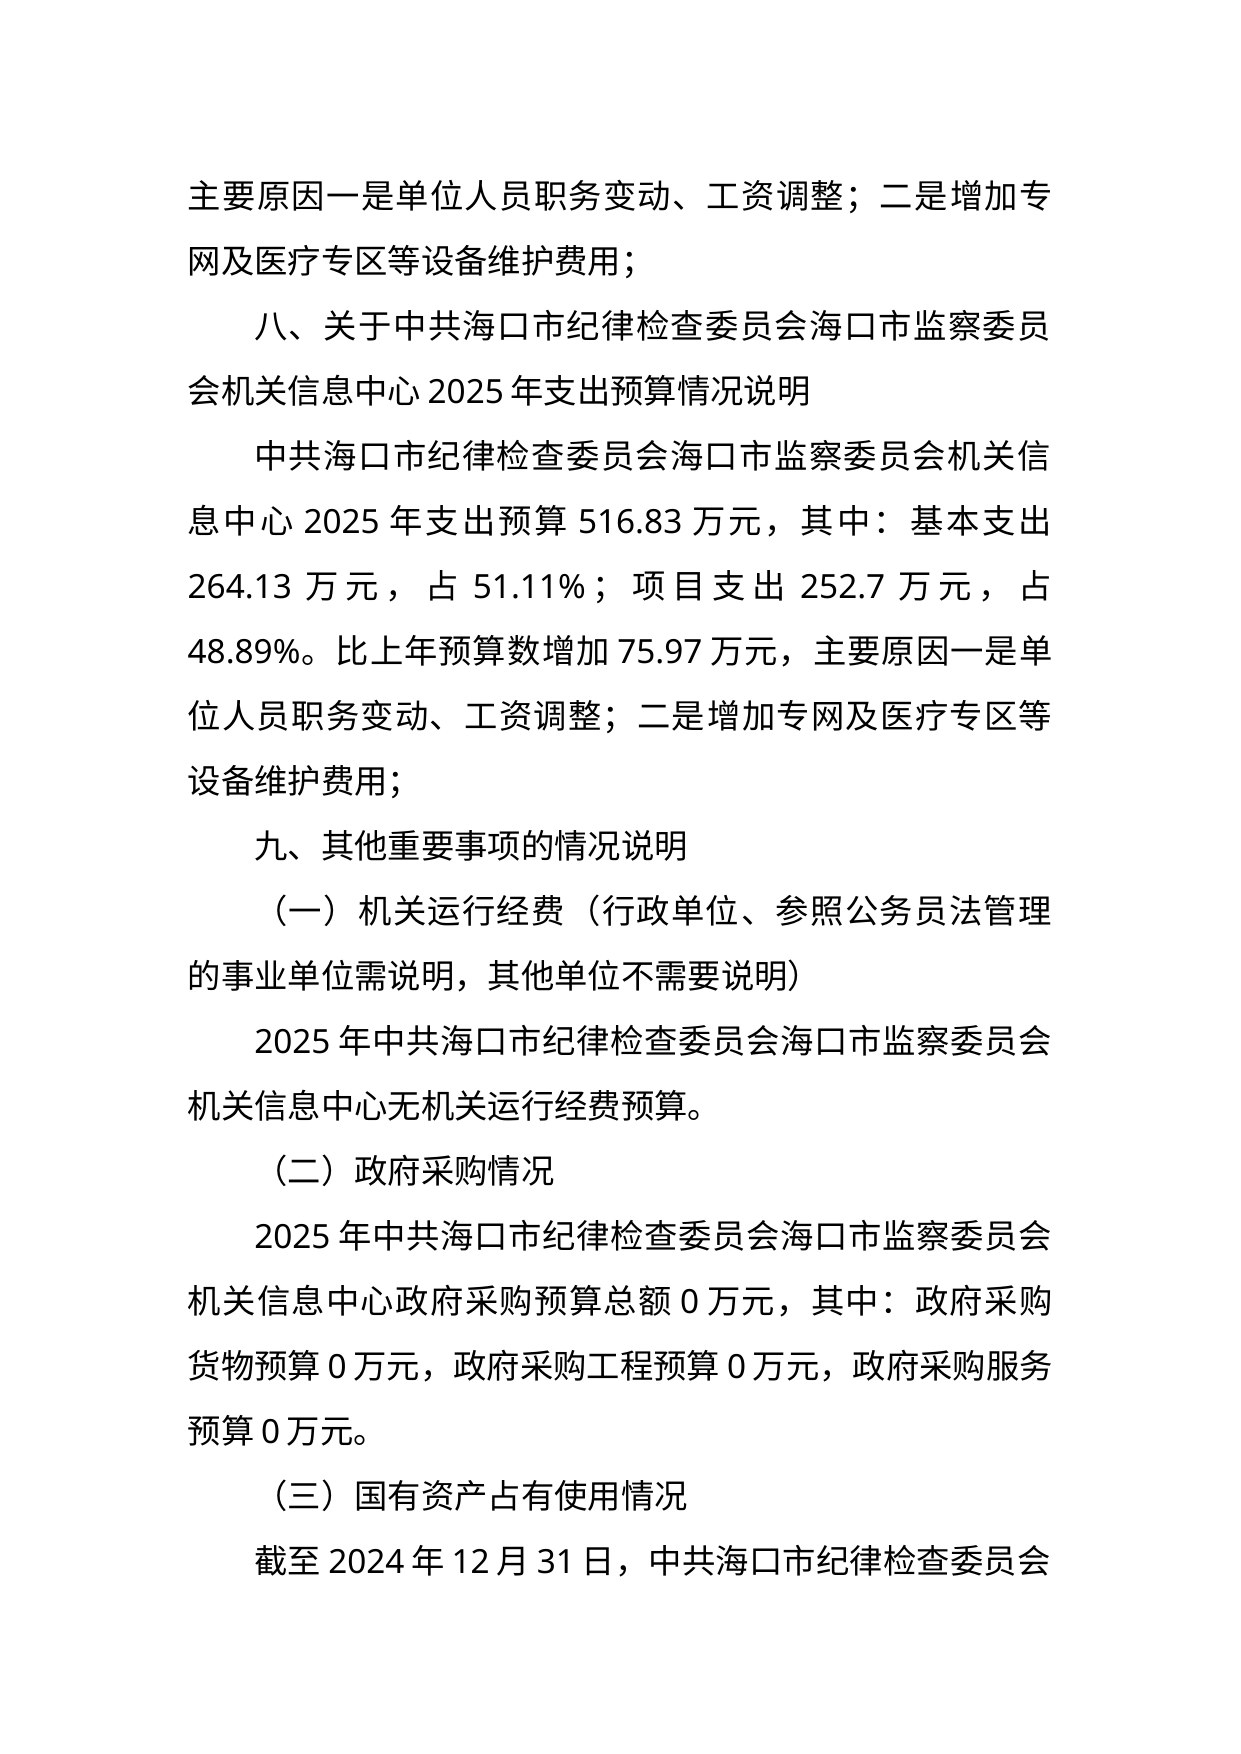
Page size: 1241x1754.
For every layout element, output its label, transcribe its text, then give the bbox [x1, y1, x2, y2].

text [187, 1527, 1053, 1592]
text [187, 162, 1053, 292]
text （一）机关运行经费（行政单位、参照公务员法管理的事业单位需说明，其他单位不需要说明） [187, 877, 1053, 1007]
text 2025年中共海口市纪律检查委员会海口市监察委员会机关信息中心政府采购预算总额0万元，其中：政府采购货物预算0万元，政府采购工程预算0万元，政府采购服务预算0万元。 [187, 1202, 1053, 1462]
text （三）国有资产占有使用情况 [187, 1462, 1053, 1527]
text 八、关于中共海口市纪律检查委员会海口市监察委员会机关信息中心2025年支出预算情况说明 [187, 292, 1053, 422]
text 中共海口市纪律检查委员会海口市监察委员会机关信息中心2025年支出预算516.83万元，其中：基本支出264.13万元，占51.11%；项目支出252.7万元，占48.89%。比上年预算数增加75.97万元，主要原因一是单位人员职务变动、工资调整；二是增加专网及医疗专区等设备维护费用； [187, 422, 1053, 812]
text 九、其他重要事项的情况说明 [187, 812, 1053, 877]
text 2025年中共海口市纪律检查委员会海口市监察委员会机关信息中心无机关运行经费预算。 [187, 1007, 1053, 1137]
text （二）政府采购情况 [187, 1137, 1053, 1202]
